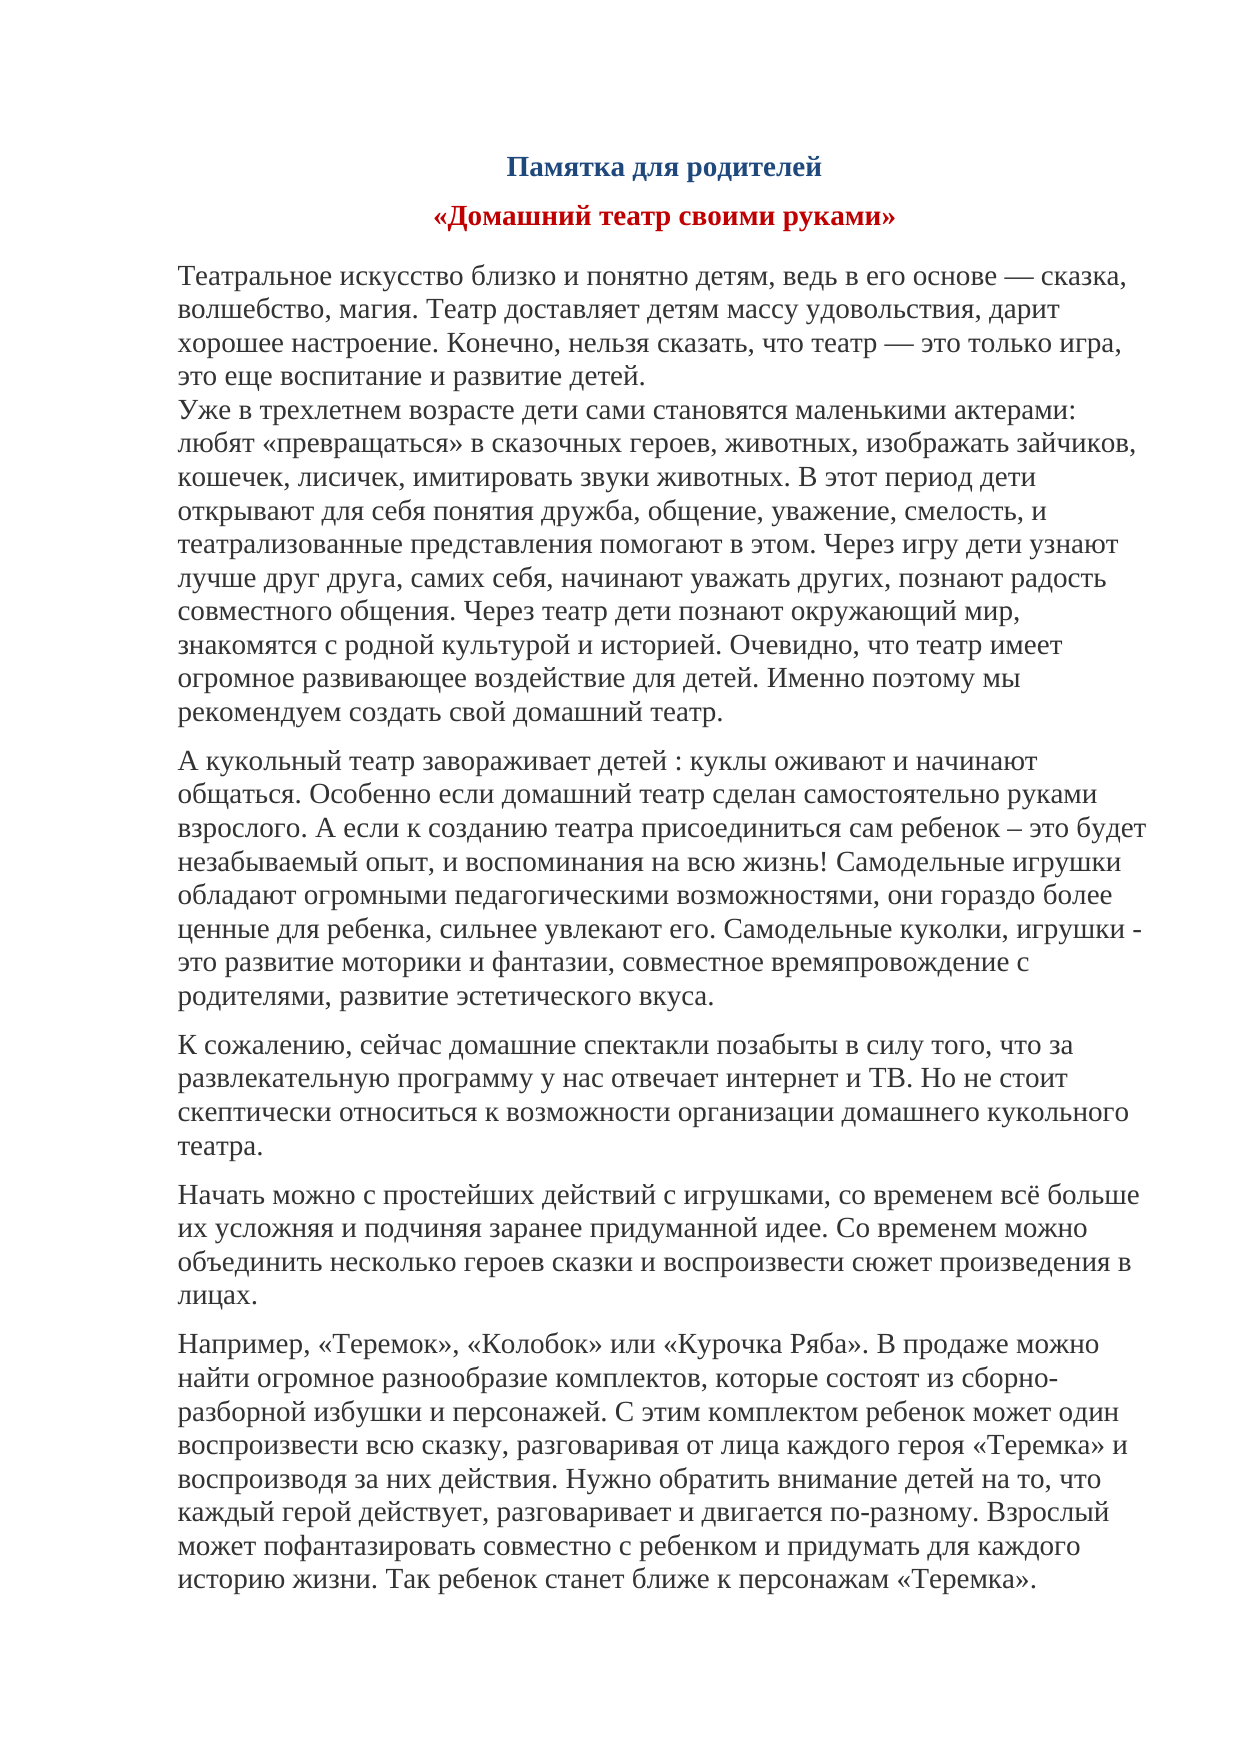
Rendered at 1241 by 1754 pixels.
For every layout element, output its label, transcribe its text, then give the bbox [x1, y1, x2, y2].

text Например, «Теремок», «Колобок» или «Курочка Ряба». В продаже можно найти огромное разнообразие комплектов, которые состоят из сборно-разборной избушки и персонажей. С этим комплектом ребенок может один воспроизвести всю сказку, разговаривая от лица каждого героя «Теремка» и воспроизводя за них действия. Нужно обратить внимание детей на то, что каждый герой действует, разговаривает и двигается по-разному. Взрослый может пофантазировать совместно с ребенком и придумать для каждого историю жизни. Так ребенок станет ближе к персонажам «Теремка». [177, 1327, 1152, 1595]
text А кукольный театр завораживает детей : куклы оживают и начинают общаться. Особенно если домашний театр сделан самостоятельно руками взрослого. А если к созданию театра присоединиться сам ребенок – это будет незабываемый опыт, и воспоминания на всю жизнь! Самодельные игрушки обладают огромными педагогическими возможностями, они гораздо более ценные для ребенка, сильнее увлекают его. Самодельные куколки, игрушки - это развитие моторики и фантазии, совместное времяпровождение с родителями, развитие эстетического вкуса. [177, 743, 1152, 1011]
text «Домашний театр своими руками» [177, 198, 1152, 232]
subtitle Памятка для родителей [177, 149, 1152, 183]
text Театральное искусство близко и понятно детям, ведь в его основе — сказка, волшебство, магия. Театр доставляет детям массу удовольствия, дарит хорошее настроение. Конечно, нельзя сказать, что театр — это только игра, это еще воспитание и развитие детей. [177, 258, 1152, 392]
text К сожалению, сейчас домашние спектакли позабыты в силу того, что за развлекательную программу у нас отвечает интернет и ТВ. Но не стоит скептически относиться к возможности организации домашнего кукольного театра. [177, 1027, 1152, 1161]
text Начать можно с простейших действий с игрушками, со временем всё больше их усложняя и подчиняя заранее придуманной идее. Со временем можно объединить несколько героев сказки и воспроизвести сюжет произведения в лицах. [177, 1177, 1152, 1311]
text Уже в трехлетнем возрасте дети сами становятся маленькими актерами: любят «превращаться» в сказочных героев, животных, изображать зайчиков, кошечек, лисичек, имитировать звуки животных. В этот период дети открывают для себя понятия дружба, общение, уважение, смелость, и театрализованные представления помогают в этом. Через игру дети узнают лучше друг друга, самих себя, начинают уважать других, познают радость совместного общения. Через театр дети познают окружающий мир, знакомятся с родной культурой и историей. Очевидно, что театр имеет огромное развивающее воздействие для детей. Именно поэтому мы рекомендуем создать свой домашний театр. [177, 392, 1152, 727]
